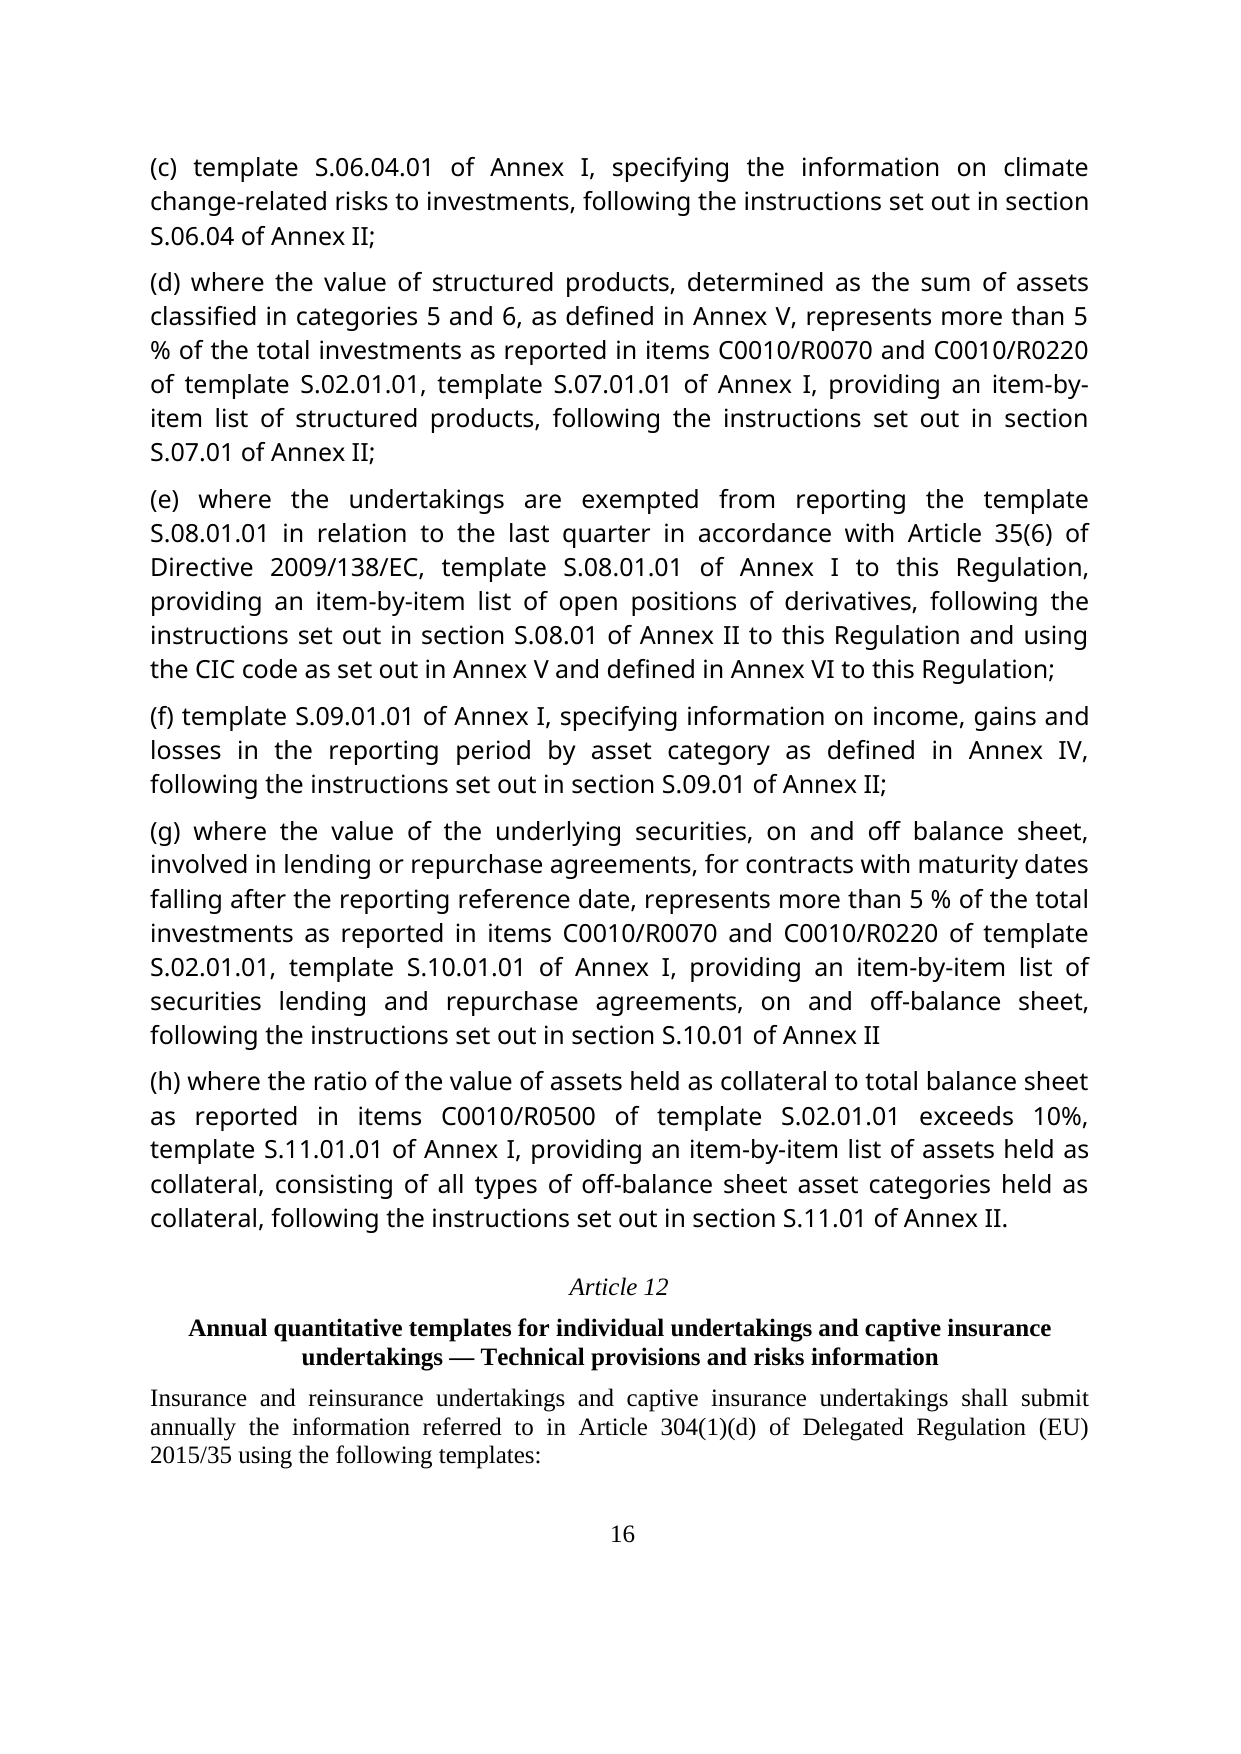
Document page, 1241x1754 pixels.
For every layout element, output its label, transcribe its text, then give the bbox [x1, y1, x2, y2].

text (e) where the undertakings are exempted from reporting the template S.08.01.01 in relation to the last quarter in accordance with Article 35(6) of Directive 2009/138/EC, template S.08.01.01 of Annex I to this Regulation, providing an item-by-item list of open positions of derivatives, following the instructions set out in section S.08.01 of Annex II to this Regulation and using the CIC code as set out in Annex V and defined in Annex VI to this Regulation; [150, 482, 1090, 686]
text (g) where the value of the underlying securities, on and off balance sheet, involved in lending or repurchase agreements, for contracts with maturity dates falling after the reporting reference date, represents more than 5 % of the total investments as reported in items C0010/R0070 and C0010/R0220 of template S.02.01.01, template S.10.01.01 of Annex I, providing an item-by-item list of securities lending and repurchase agreements, on and off-balance sheet, following the instructions set out in section S.10.01 of Annex II [150, 813, 1090, 1052]
text (c) template S.06.04.01 of Annex I, specifying the information on climate change-related risks to investments, following the instructions set out in section S.06.04 of Annex II; [150, 150, 1090, 252]
text (d) where the value of structured products, determined as the sum of assets classified in categories 5 and 6, as defined in Annex V, represents more than 5 % of the total investments as reported in items C0010/R0070 and C0010/R0220 of template S.02.01.01, template S.07.01.01 of Annex I, providing an item-by-item list of structured products, following the instructions set out in section S.07.01 of Annex II; [150, 265, 1090, 469]
text Insurance and reinsurance undertakings and captive insurance undertakings shall submit annually the information referred to in Article 304(1)(d) of Delegated Regulation (EU) 2015/35 using the following templates: [150, 1383, 1090, 1469]
text Annual quantitative templates for individual undertakings and captive insurance undertakings — Technical provisions and risks information [150, 1313, 1090, 1371]
text Article 12 [150, 1272, 1090, 1301]
text (f) template S.09.01.01 of Annex I, specifying information on income, gains and losses in the reporting period by asset category as defined in Annex IV, following the instructions set out in section S.09.01 of Annex II; [150, 698, 1090, 801]
text (h) where the ratio of the value of assets held as collateral to total balance sheet as reported in items C0010/R0500 of template S.02.01.01 exceeds 10%, template S.11.01.01 of Annex I, providing an item-by-item list of assets held as collateral, consisting of all types of off-balance sheet asset categories held as collateral, following the instructions set out in section S.11.01 of Annex II. [150, 1064, 1090, 1234]
